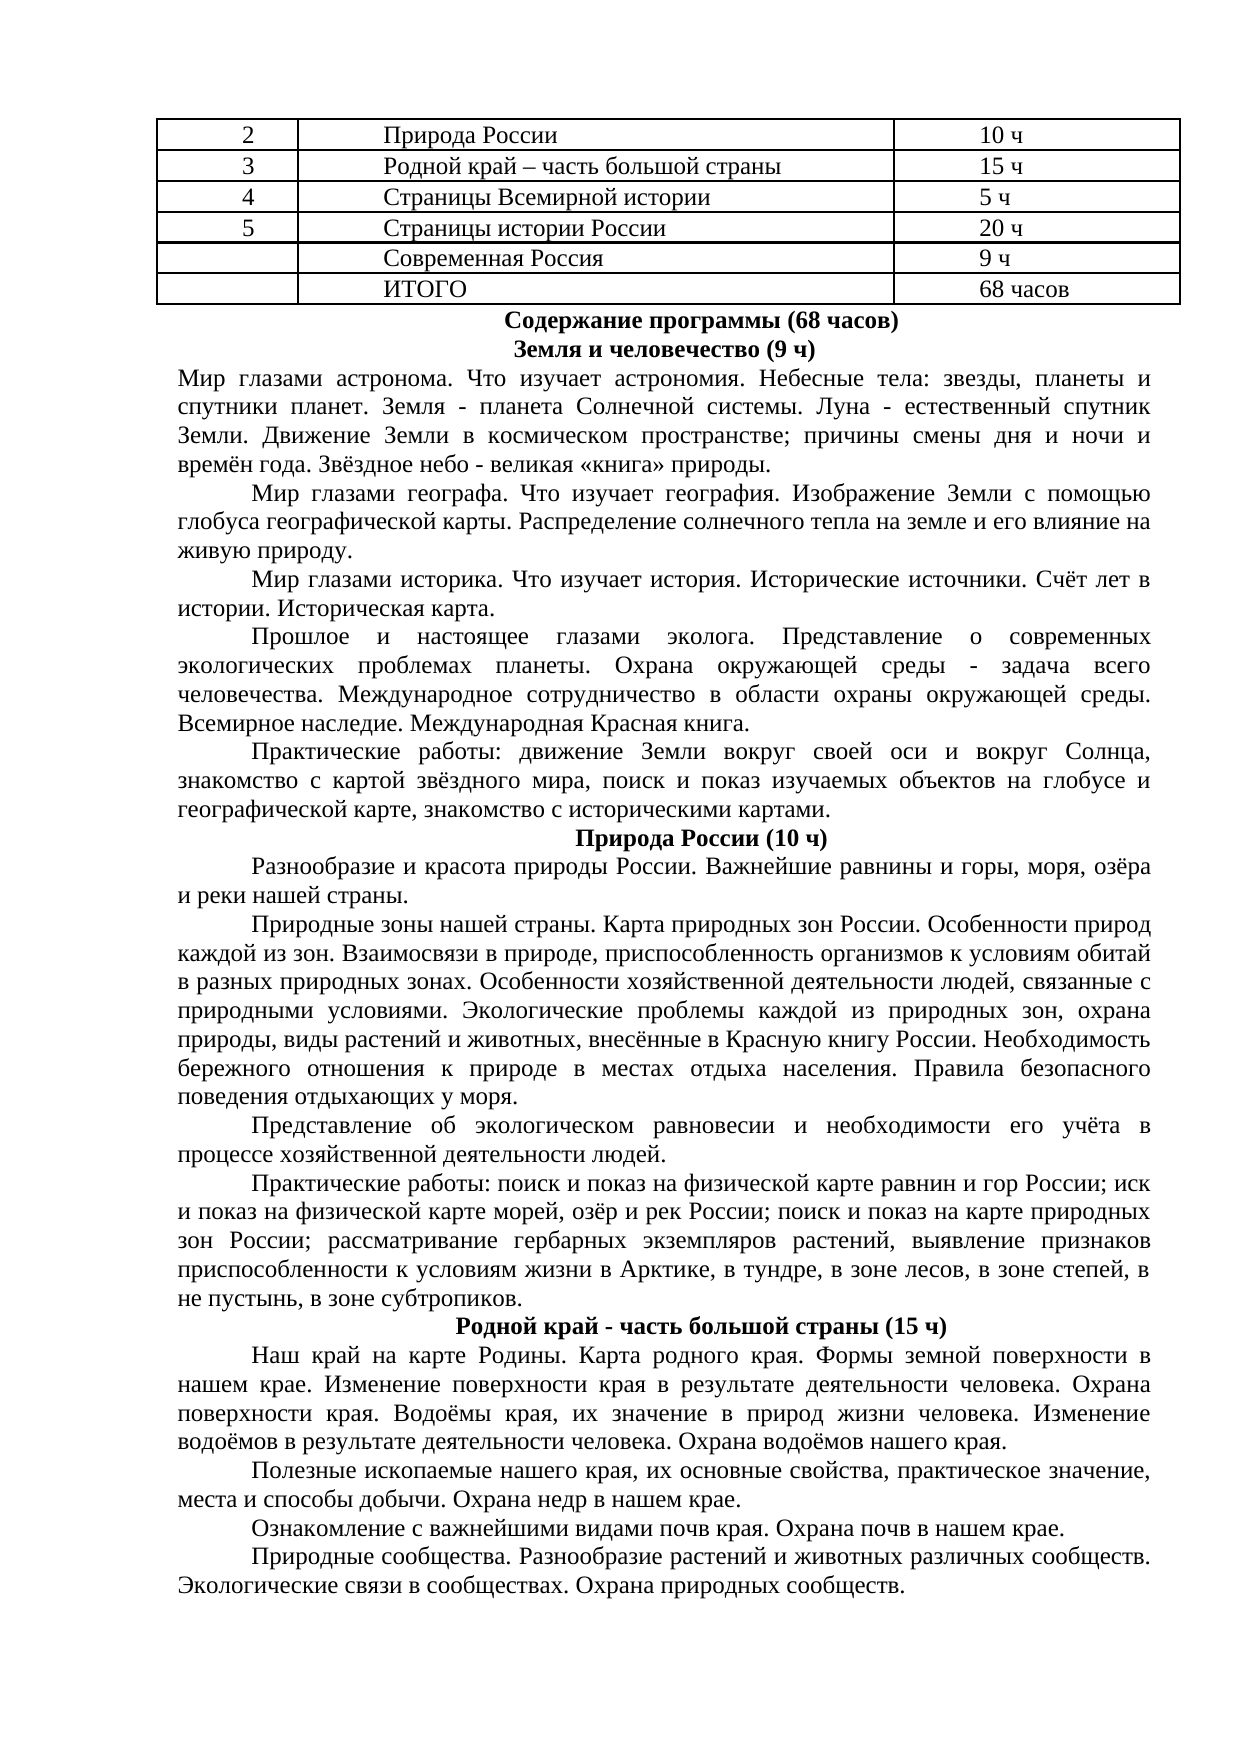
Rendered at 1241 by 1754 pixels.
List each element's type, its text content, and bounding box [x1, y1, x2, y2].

table_cell 15 ч [895, 151, 1179, 180]
table_cell 4 [158, 182, 297, 211]
text Содержание программы (68 часов) [177, 305, 1152, 334]
text Родной край - часть большой страны (15 ч) [177, 1311, 1152, 1340]
text Прошлое и настоящее глазами эколога. Представление о современных экологических проблемах планеты. Охрана окружающей среды - задача всего человечества. Международное сотрудничество в области охраны окружающей среды. Всемирное наследие. Международная Красная книга. [177, 621, 1152, 736]
table_cell 5 ч [895, 182, 1179, 211]
table_cell 20 ч [895, 213, 1179, 241]
table_cell 9 ч [895, 244, 1179, 272]
table_cell [158, 244, 297, 272]
table_cell Родной край – часть большой страны [299, 151, 893, 180]
text Природа России (10 ч) [177, 823, 1152, 851]
table_cell Современная Россия [299, 244, 893, 272]
table_cell 10 ч [895, 120, 1179, 149]
text Мир глазами географа. Что изучает география. Изображение Земли с помощью глобуса географической карты. Распределение солнечного тепла на земле и его влияние на живую природу. [177, 478, 1152, 564]
text Мир глазами историка. Что изучает история. Исторические источники. Счёт лет в истории. Историческая карта. [177, 564, 1152, 621]
table_cell 68 часов [895, 274, 1179, 303]
text Ознакомление с важнейшими видами почв края. Охрана почв в нашем крае. [177, 1513, 1152, 1541]
text Природные зоны нашей страны. Карта природных зон России. Особенности природ каждой из зон. Взаимосвязи в природе, приспособленность организмов к условиям обитай в разных природных зонах. Особенности хозяйственной деятельности людей, связанные с природными условиями. Экологические проблемы каждой из природных зон, охрана природы, виды растений и животных, внесённые в Красную книгу России. Необходимость бережного отношения к природе в местах отдыха населения. Правила безопасного поведения отдыхающих у моря. [177, 909, 1152, 1110]
table_cell ИТОГО [299, 274, 893, 303]
text Полезные ископаемые нашего края, их основные свойства, практическое значение, места и способы добычи. Охрана недр в нашем крае. [177, 1455, 1152, 1513]
text Представление об экологическом равновесии и необходимости его учёта в процессе хозяйственной деятельности людей. [177, 1110, 1152, 1168]
text Наш край на карте Родины. Карта родного края. Формы земной поверхности в нашем крае. Изменение поверхности края в результате деятельности человека. Охрана поверхности края. Водоёмы края, их значение в природ жизни человека. Изменение водоёмов в результате деятельности человека. Охрана водоёмов нашего края. [177, 1340, 1152, 1455]
text Мир глазами астронома. Что изучает астрономия. Небесные тела: звезды, планеты и спутники планет. Земля - планета Солнечной системы. Луна - естественный спутник Земли. Движение Земли в космическом пространстве; причины смены дня и ночи и времён года. Звёздное небо - великая «книга» природы. [177, 363, 1152, 478]
text Практические работы: движение Земли вокруг своей оси и вокруг Солнца, знакомство с картой звёздного мира, поиск и показ изучаемых объектов на глобусе и географической карте, знакомство с историческими картами. [177, 736, 1152, 823]
table_cell [158, 274, 297, 303]
text Практические работы: поиск и показ на физической карте равнин и гор России; иск и показ на физической карте морей, озёр и рек России; поиск и показ на карте природных зон России; рассматривание гербарных экземпляров растений, выявление признаков приспособленности к условиям жизни в Арктике, в тундре, в зоне лесов, в зоне степей, в не пустынь, в зоне субтропиков. [177, 1168, 1152, 1311]
table_cell 3 [158, 151, 297, 180]
text Разнообразие и красота природы России. Важнейшие равнины и горы, моря, озёра и реки нашей страны. [177, 851, 1152, 909]
table_cell Страницы Всемирной истории [299, 182, 893, 211]
text Земля и человечество (9 ч) [177, 334, 1152, 363]
table_cell Природа России [299, 120, 893, 149]
table_cell 2 [158, 120, 297, 149]
text Природные сообщества. Разнообразие растений и животных различных сообществ. Экологические связи в сообществах. Охрана природных сообществ. [177, 1541, 1152, 1599]
table_cell 5 [158, 213, 297, 241]
table_cell Страницы истории России [299, 213, 893, 241]
